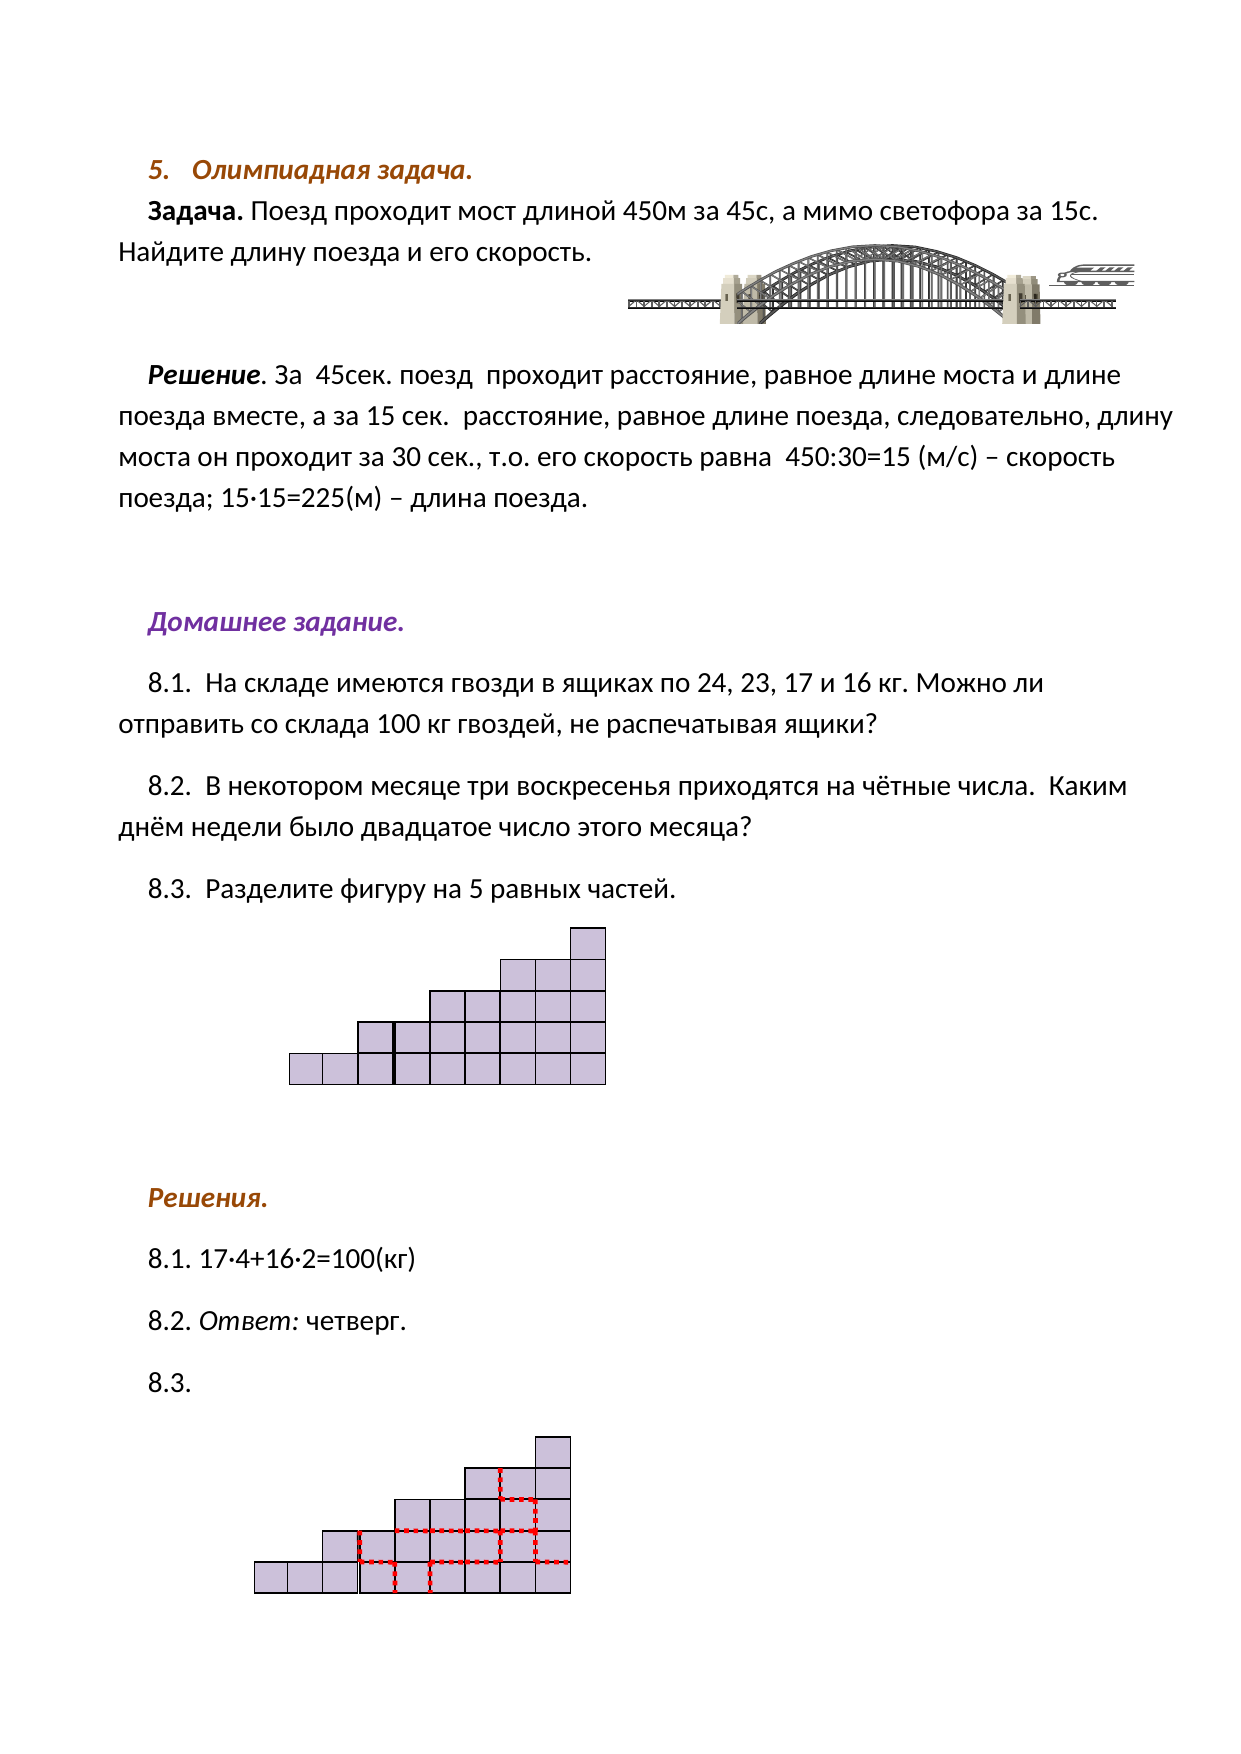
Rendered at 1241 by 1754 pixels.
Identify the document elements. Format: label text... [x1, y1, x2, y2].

list Решение. За 45сек. поезд проходит расстояние, равное длине моста и длине поезда вместе, а за 15 сек. расстояние, равное длине поезда, следовательно, длину моста он проходит за 30 сек., т.о. его скорость равна 450:30=15 (м/с) – скорость поезда; 15·15=225(м) – длина поезда. [118, 356, 1181, 515]
list Решения. [118, 1179, 1181, 1214]
list Олимпиадная задача. [118, 151, 1167, 187]
text 8.3. [118, 1364, 1167, 1400]
text 8.3. Разделите фигуру на 5 равных частей. [118, 870, 1167, 906]
text 8.2. В некотором месяце три воскресенья приходятся на чётные числа. Каким днём недели было двадцатое число этого месяца? [118, 767, 1167, 844]
list Задача. Поезд проходит мост длиной 450м за 45с, а мимо светофора за 15с. Найдите длину поезда и его скорость. [118, 192, 1167, 268]
text 8.1. 17·4+16·2=100(кг) [118, 1241, 1167, 1276]
list Домашнее задание. [118, 603, 1181, 638]
text 8.2. Ответ: четверг. [118, 1302, 1167, 1338]
text 8.1. На складе имеются гвозди в ящиках по 24, 23, 17 и 16 кг. Можно ли отправить со склада 100 кг гвоздей, не распечатывая ящики? [118, 664, 1167, 741]
